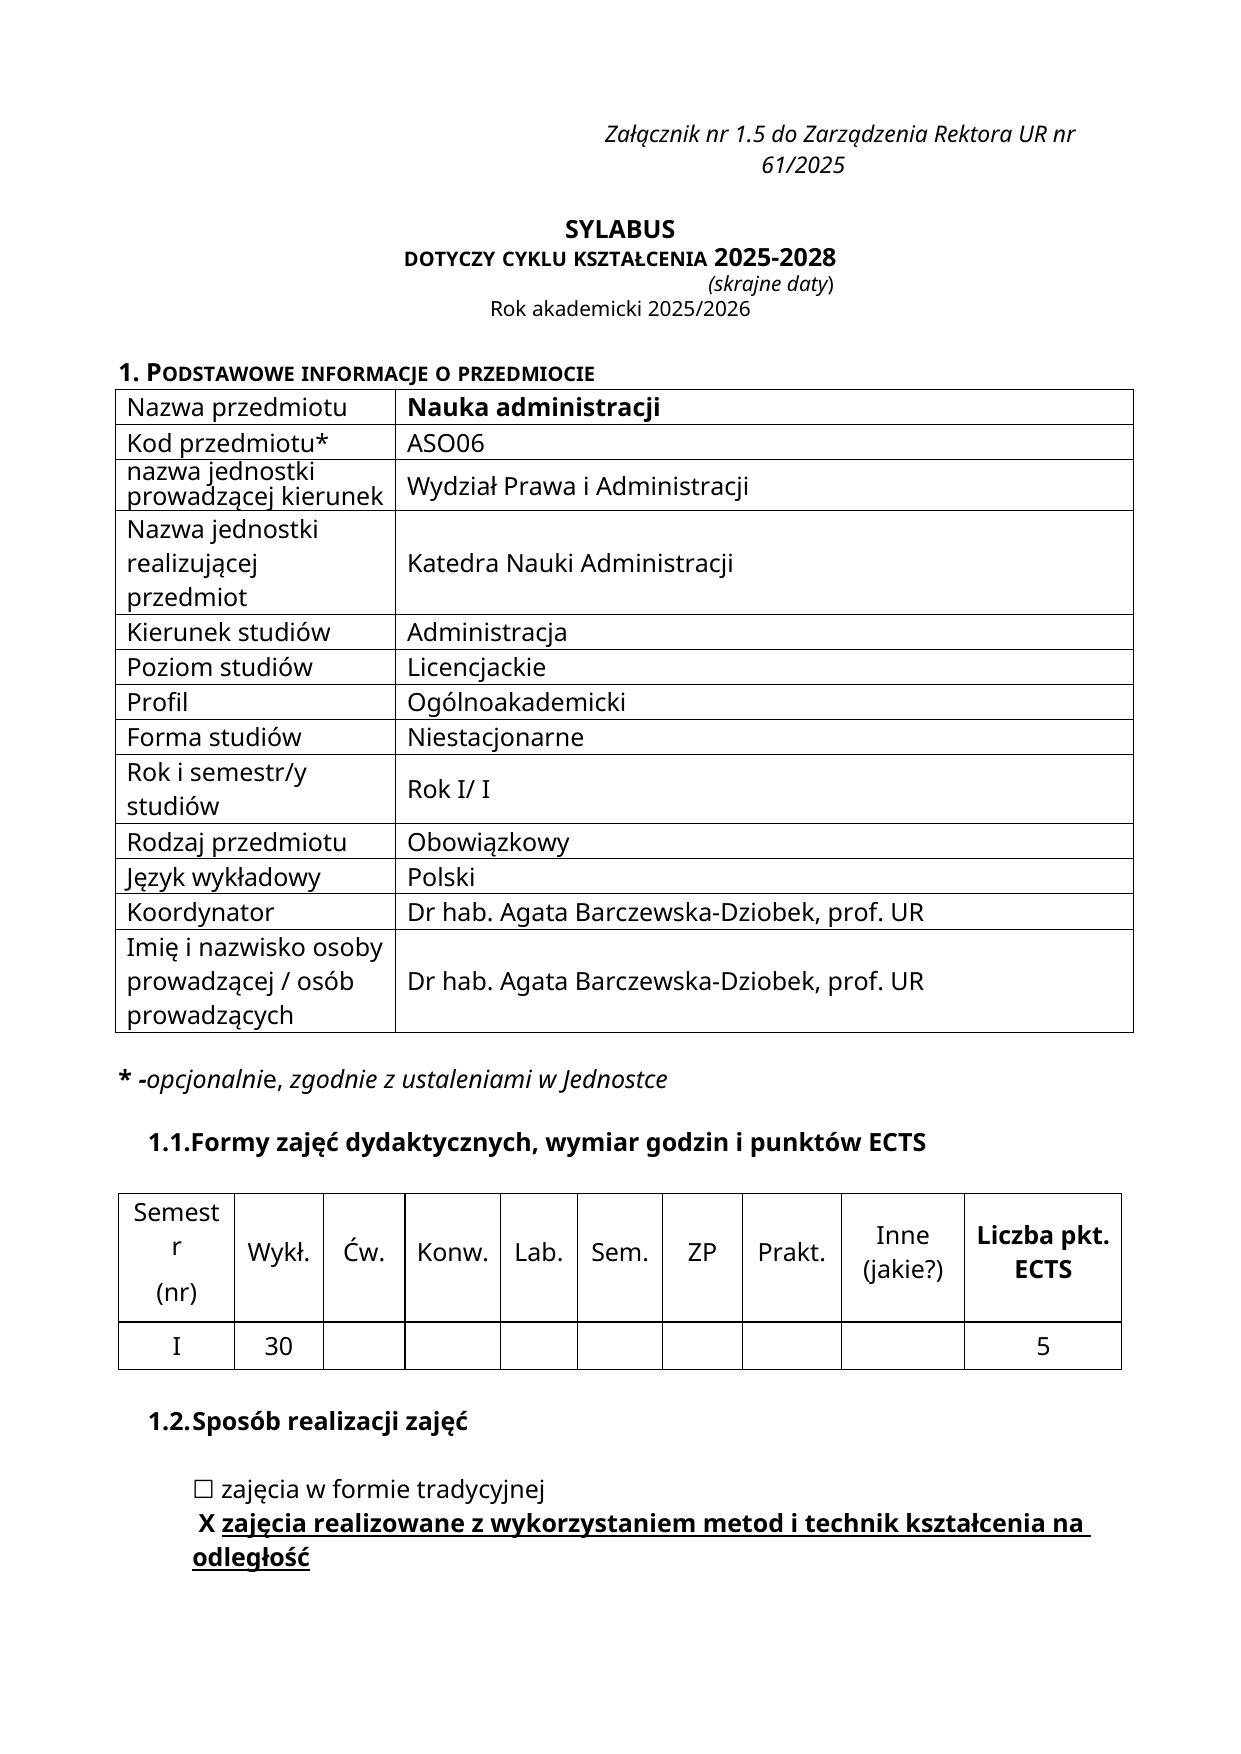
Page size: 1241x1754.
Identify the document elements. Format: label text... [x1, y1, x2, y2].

table_cell Rodzaj przedmiotu [116, 824, 395, 858]
table_header Konw. [406, 1194, 500, 1321]
table_cell [406, 1323, 500, 1369]
table_cell Dr hab. Agata Barczewska-Dziobek, prof. UR [396, 930, 1133, 1032]
table_cell [578, 1323, 662, 1369]
table_cell Obowiązkowy [396, 824, 1133, 858]
text Rok akademicki 2025/2026 [118, 296, 1122, 321]
table_cell [743, 1323, 841, 1369]
table_cell Poziom studiów [116, 650, 395, 684]
table_cell Katedra Nauki Administracji [396, 511, 1133, 613]
table_cell 5 [965, 1323, 1121, 1369]
table_cell Rok i semestr/y studiów [116, 755, 395, 823]
table_cell Nazwa jednostki realizującej przedmiot [116, 511, 395, 613]
table_cell [501, 1323, 577, 1369]
table_cell Kod przedmiotu* [116, 425, 395, 459]
table_cell Język wykładowy [116, 859, 395, 893]
text (skrajne daty) [634, 271, 1122, 296]
table_cell Profil [116, 685, 395, 719]
text dotyczy cyklu kształcenia 2025-2028 [118, 246, 1122, 271]
table_cell Polski [396, 859, 1133, 893]
table_cell Kierunek studiów [116, 615, 395, 649]
table_header Inne (jakie?) [842, 1194, 964, 1321]
text * -opcjonalnie, zgodnie z ustaleniami w Jednostce [118, 1062, 1122, 1096]
text X zajęcia realizowane z wykorzystaniem metod i technik kształcenia na odległość [192, 1506, 1122, 1574]
table_cell Koordynator [116, 894, 395, 928]
text Załącznik nr 1.5 do Zarządzenia Rektora UR nr 61/2025 [487, 118, 1122, 181]
table_cell Ogólnoakademicki [396, 685, 1133, 719]
text 1.2. Sposób realizacji zajęć [148, 1404, 1122, 1438]
table_header Ćw. [324, 1194, 404, 1321]
text SYLABUS [118, 212, 1122, 246]
table_header Semestr (nr) [119, 1194, 234, 1321]
table_header Nazwa przedmiotu [116, 390, 395, 424]
table_header Wykł. [235, 1194, 323, 1321]
table_cell Licencjackie [396, 650, 1133, 684]
table_cell [324, 1323, 404, 1369]
table_cell nazwa jednostki prowadzącej kierunek [116, 460, 395, 510]
table_header Sem. [578, 1194, 662, 1321]
table_cell 30 [235, 1323, 323, 1369]
text 1.1.Formy zajęć dydaktycznych, wymiar godzin i punktów ECTS [148, 1125, 1122, 1159]
table_cell Imię i nazwisko osoby prowadzącej / osób prowadzących [116, 930, 395, 1032]
table_cell Rok I/ I [396, 755, 1133, 823]
table_cell Wydział Prawa i Administracji [396, 460, 1133, 510]
table_cell [842, 1323, 964, 1369]
text 1. Podstawowe informacje o przedmiocie [118, 355, 1122, 389]
table_header Prakt. [743, 1194, 841, 1321]
table_cell Niestacjonarne [396, 720, 1133, 754]
text ☐ zajęcia w formie tradycyjnej [192, 1472, 1122, 1506]
table_header ZP [663, 1194, 742, 1321]
table_cell [663, 1323, 742, 1369]
table_cell I [119, 1323, 234, 1369]
table_cell Dr hab. Agata Barczewska-Dziobek, prof. UR [396, 894, 1133, 928]
table_header Nauka administracji [396, 390, 1133, 424]
table_cell Administracja [396, 615, 1133, 649]
table_cell Forma studiów [116, 720, 395, 754]
table_header Lab. [501, 1194, 577, 1321]
table_cell ASO06 [396, 425, 1133, 459]
table_header Liczba pkt. ECTS [965, 1194, 1121, 1321]
